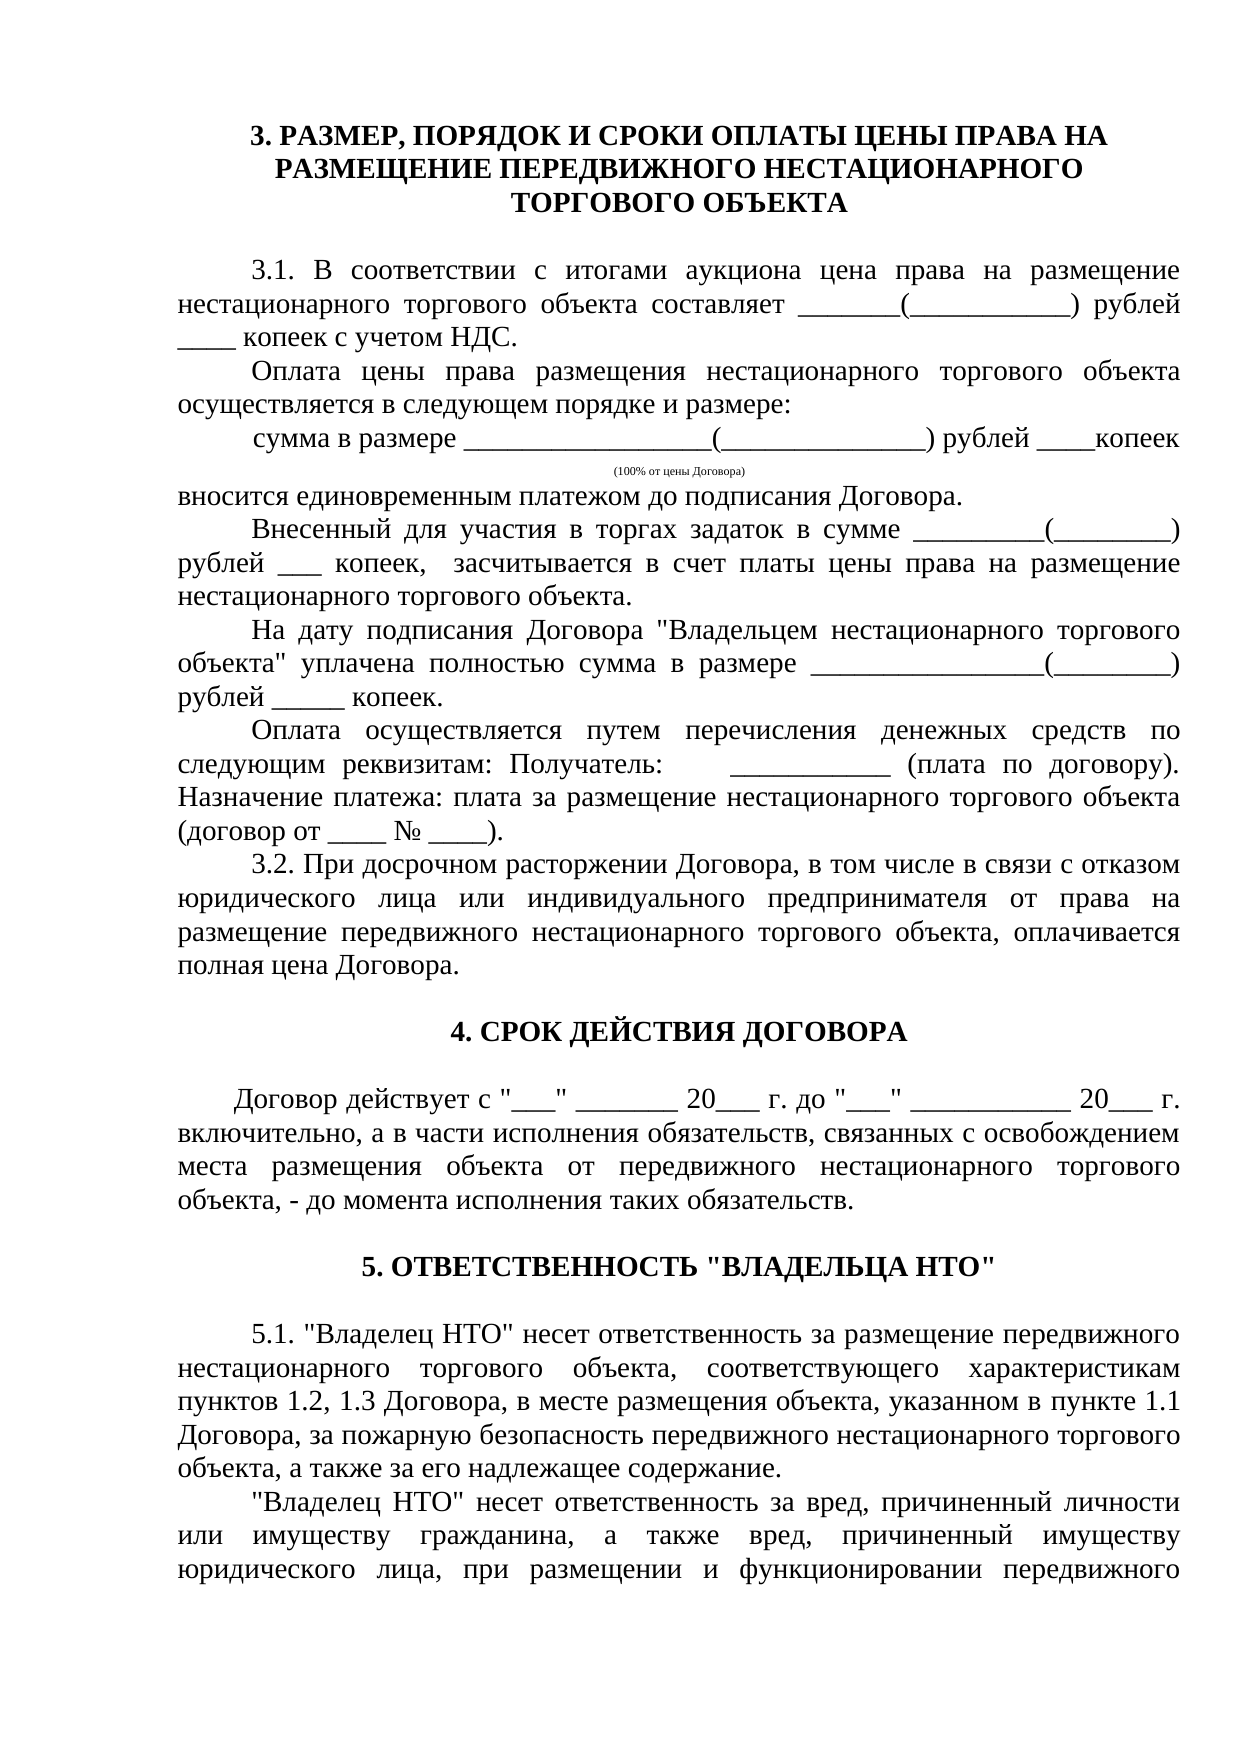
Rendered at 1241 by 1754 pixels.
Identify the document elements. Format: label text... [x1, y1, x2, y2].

text 3.2. При досрочном расторжении Договора, в том числе в связи с отказом юридического лица или индивидуального предпринимателя от права на размещение передвижного нестационарного торгового объекта, оплачивается полная цена Договора. [177, 847, 1181, 981]
text Внесенный для участия в торгах задаток в сумме _________(________) рублей ___ копеек, засчитывается в счет платы цены права на размещение нестационарного торгового объекта. [177, 511, 1181, 612]
text 3.1. В соответствии с итогами аукциона цена права на размещение нестационарного торгового объекта составляет _______(___________) рублей ____ копеек с учетом НДС. [177, 252, 1181, 353]
text На дату подписания Договора "Владельцем нестационарного торгового объекта" уплачена полностью сумма в размере ________________(________) рублей _____ копеек. [177, 612, 1181, 712]
text вносится единовременным платежом до подписания Договора. [177, 478, 1181, 511]
title 4. СРОК ДЕЙСТВИЯ ДОГОВОРА [177, 1014, 1181, 1048]
title 5. ОТВЕТСТВЕННОСТЬ "ВЛАДЕЛЬЦА НТО" [177, 1249, 1181, 1283]
text 5.1. "Владелец НТО" несет ответственность за размещение передвижного нестационарного торгового объекта, соответствующего характеристикам пунктов 1.2, 1.3 Договора, в месте размещения объекта, указанном в пункте 1.1 Договора, за пожарную безопасность передвижного нестационарного торгового объекта, а также за его надлежащее содержание. [177, 1316, 1181, 1484]
text сумма в размере _________________(______________) рублей ____копеек (100% от цены Договора) [177, 420, 1181, 478]
title ТОРГОВОГО ОБЪЕКТА [177, 185, 1181, 219]
title 3. РАЗМЕР, ПОРЯДОК И СРОКИ ОПЛАТЫ ЦЕНЫ ПРАВА НА РАЗМЕЩЕНИЕ ПЕРЕДВИЖНОГО НЕСТАЦИОНАРНОГО [177, 118, 1181, 185]
text Договор действует с "___" _______ 20___ г. до "___" ___________ 20___ г. включительно, а в части исполнения обязательств, связанных с освобождением места размещения объекта от передвижного нестационарного торгового объекта, - до момента исполнения таких обязательств. [177, 1081, 1181, 1216]
text Оплата цены права размещения нестационарного торгового объекта осуществляется в следующем порядке и размере: [177, 353, 1181, 420]
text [177, 1484, 1181, 1584]
text Оплата осуществляется путем перечисления денежных средств по следующим реквизитам: Получатель: ___________ (плата по договору). Назначение платежа: плата за размещение нестационарного торгового объекта (договор от ____ № ____). [177, 712, 1181, 847]
